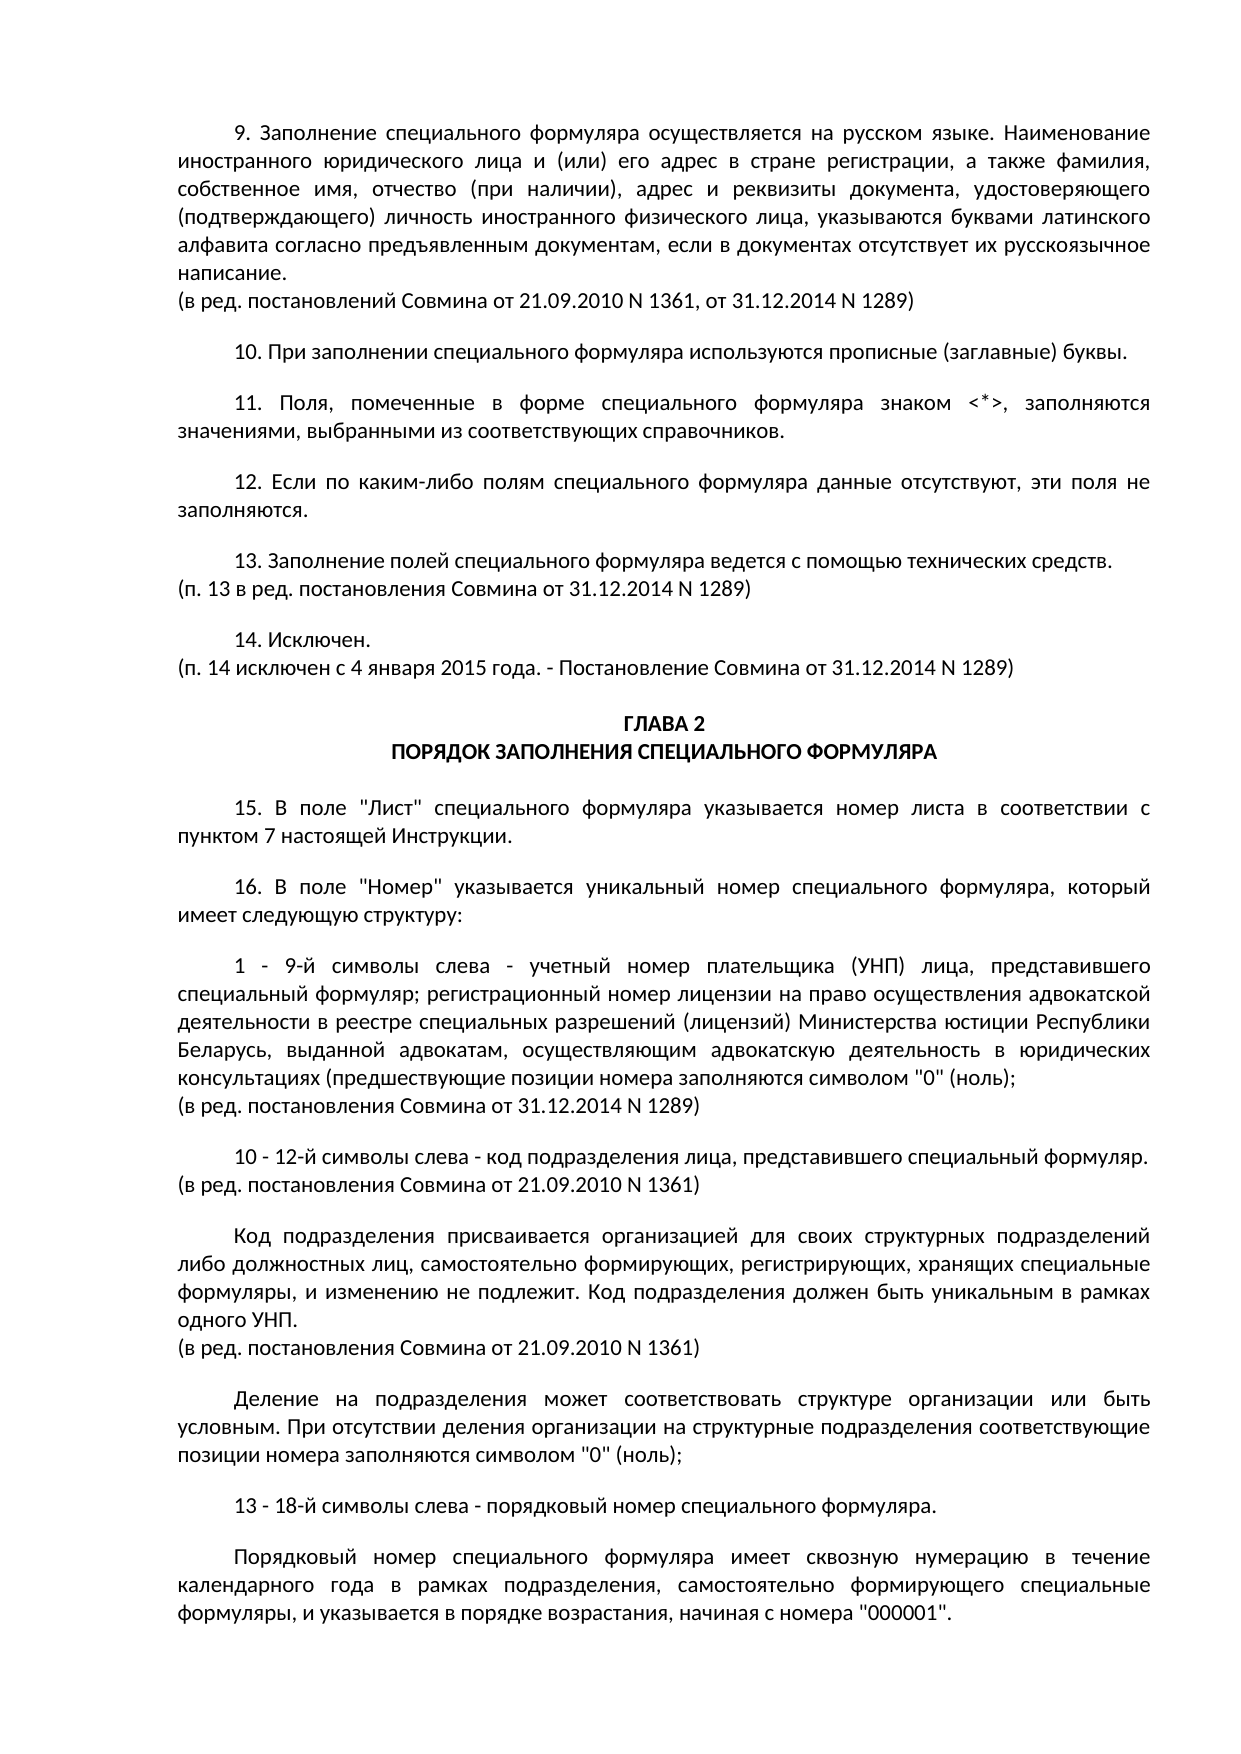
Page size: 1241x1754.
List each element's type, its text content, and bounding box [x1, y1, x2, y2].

text 14. Исключен. [177, 625, 1152, 653]
text 16. В поле "Номер" указывается уникальный номер специального формуляра, который имеет следующую структуру: [177, 872, 1152, 928]
text ПОРЯДОК ЗАПОЛНЕНИЯ СПЕЦИАЛЬНОГО ФОРМУЛЯРА [177, 737, 1152, 765]
text (п. 14 исключен с 4 января 2015 года. - Постановление Совмина от 31.12.2014 N 1289) [177, 653, 1152, 681]
text 13. Заполнение полей специального формуляра ведется с помощью технических средств. [177, 546, 1152, 574]
text (п. 13 в ред. постановления Совмина от 31.12.2014 N 1289) [177, 574, 1152, 602]
text (в ред. постановления Совмина от 31.12.2014 N 1289) [177, 1091, 1152, 1119]
text 13 - 18-й символы слева - порядковый номер специального формуляра. [177, 1491, 1152, 1519]
text (в ред. постановления Совмина от 21.09.2010 N 1361) [177, 1170, 1152, 1198]
text Код подразделения присваивается организацией для своих структурных подразделений либо должностных лиц, самостоятельно формирующих, регистрирующих, хранящих специальные формуляры, и изменению не подлежит. Код подразделения должен быть уникальным в рамках одного УНП. [177, 1221, 1152, 1333]
text (в ред. постановления Совмина от 21.09.2010 N 1361) [177, 1333, 1152, 1361]
text (в ред. постановлений Совмина от 21.09.2010 N 1361, от 31.12.2014 N 1289) [177, 286, 1152, 314]
text 11. Поля, помеченные в форме специального формуляра знаком <*>, заполняются значениями, выбранными из соответствующих справочников. [177, 388, 1152, 444]
text 9. Заполнение специального формуляра осуществляется на русском языке. Наименование иностранного юридического лица и (или) его адрес в стране регистрации, а также фамилия, собственное имя, отчество (при наличии), адрес и реквизиты документа, удостоверяющего (подтверждающего) личность иностранного физического лица, указываются буквами латинского алфавита согласно предъявленным документам, если в документах отсутствует их русскоязычное написание. [177, 118, 1152, 286]
text Порядковый номер специального формуляра имеет сквозную нумерацию в течение календарного года в рамках подразделения, самостоятельно формирующего специальные формуляры, и указывается в порядке возрастания, начиная с номера "000001". [177, 1542, 1152, 1626]
text 10. При заполнении специального формуляра используются прописные (заглавные) буквы. [177, 337, 1152, 365]
text Деление на подразделения может соответствовать структуре организации или быть условным. При отсутствии деления организации на структурные подразделения соответствующие позиции номера заполняются символом "0" (ноль); [177, 1384, 1152, 1468]
text 12. Если по каким-либо полям специального формуляра данные отсутствуют, эти поля не заполняются. [177, 467, 1152, 523]
text 15. В поле "Лист" специального формуляра указывается номер листа в соответствии с пунктом 7 настоящей Инструкции. [177, 793, 1152, 849]
text 1 - 9-й символы слева - учетный номер плательщика (УНП) лица, представившего специальный формуляр; регистрационный номер лицензии на право осуществления адвокатской деятельности в реестре специальных разрешений (лицензий) Министерства юстиции Республики Беларусь, выданной адвокатам, осуществляющим адвокатскую деятельность в юридических консультациях (предшествующие позиции номера заполняются символом "0" (ноль); [177, 951, 1152, 1091]
text 10 - 12-й символы слева - код подразделения лица, представившего специальный формуляр. [177, 1142, 1152, 1170]
text ГЛАВА 2 [177, 709, 1152, 737]
